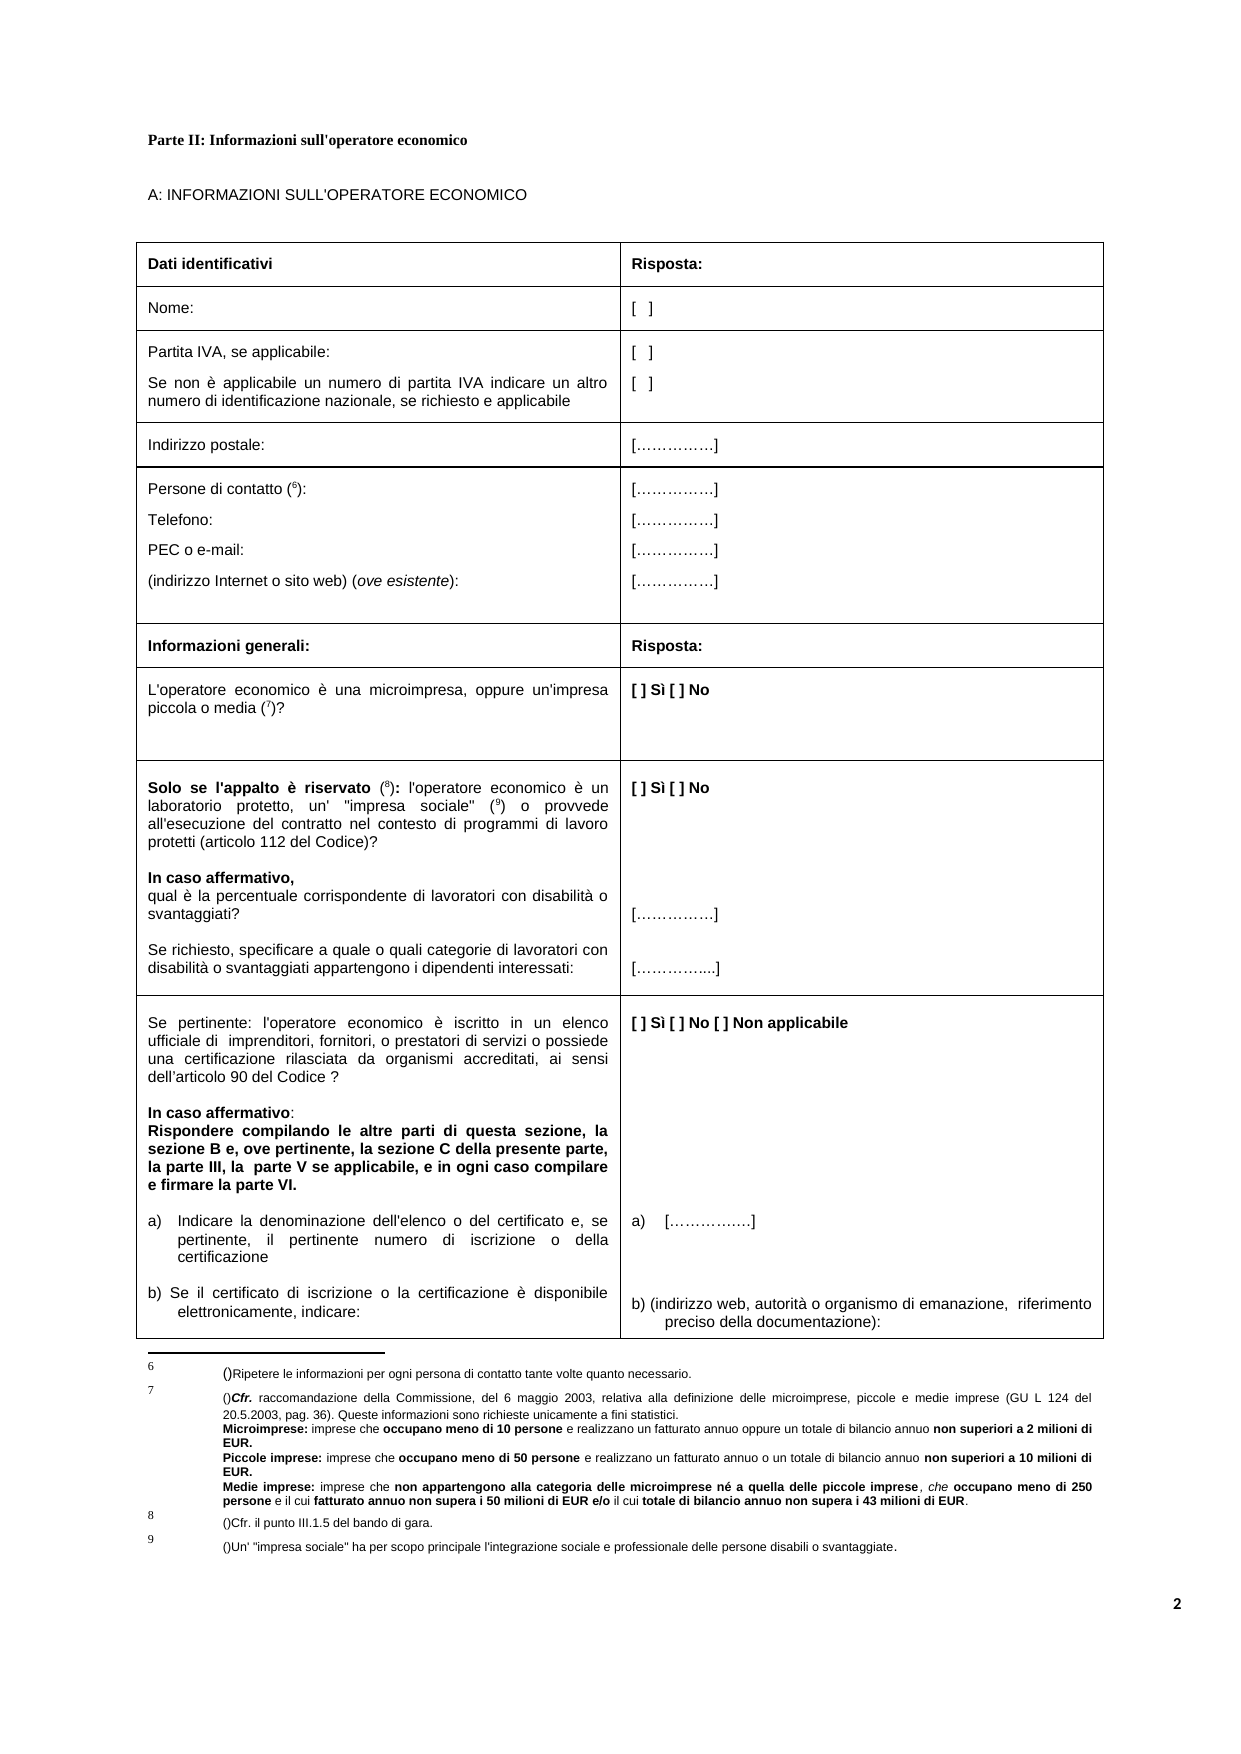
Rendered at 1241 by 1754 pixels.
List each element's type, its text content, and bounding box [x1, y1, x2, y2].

table_cell Risposta: [621, 624, 1103, 667]
table_cell [ ] Sì [ ] No [621, 668, 1103, 759]
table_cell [137, 996, 620, 1338]
table_cell [ ] [ ] [621, 331, 1103, 422]
table_header Risposta: [621, 243, 1103, 286]
table_cell Partita IVA, se applicabile: Se non è applicabile un numero di partita IVA indicare un altro numero di identificazione nazionale, se richiesto e applicabile [137, 331, 620, 422]
table_cell Solo se l'appalto è riservato (): l'operatore economico è un laboratorio protetto, un' "impresa sociale" () o provvede all'esecuzione del contratto nel contesto di programmi di lavoro protetti (articolo 112 del Codice)? In caso affermativo, qual è la percentuale corrispondente di lavoratori con disabilità o svantaggiati? Se richiesto, specificare a quale o quali categorie di lavoratori con disabilità o svantaggiati appartengono i dipendenti interessati: [137, 761, 620, 995]
table_cell [……………] [……………] [……………] [……………] [621, 468, 1103, 623]
table_header Dati identificativi [137, 243, 620, 286]
table_cell Nome: [137, 287, 620, 330]
table_cell [ ] [621, 287, 1103, 330]
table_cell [621, 996, 1103, 1338]
table_cell [ ] Sì [ ] No [……………] […………....] [621, 761, 1103, 995]
table_cell Persone di contatto (): Telefono: PEC o e-mail: (indirizzo Internet o sito web) (ove esistente): [137, 468, 620, 623]
table_cell [……………] [621, 423, 1103, 466]
table_cell Indirizzo postale: [137, 423, 620, 466]
title A: Informazioni sull'operatore economico [148, 186, 1093, 204]
title Parte II: Informazioni sull'operatore economico [148, 131, 1093, 148]
table_cell Informazioni generali: [137, 624, 620, 667]
table_cell L'operatore economico è una microimpresa, oppure un'impresa piccola o media ()? [137, 668, 620, 759]
